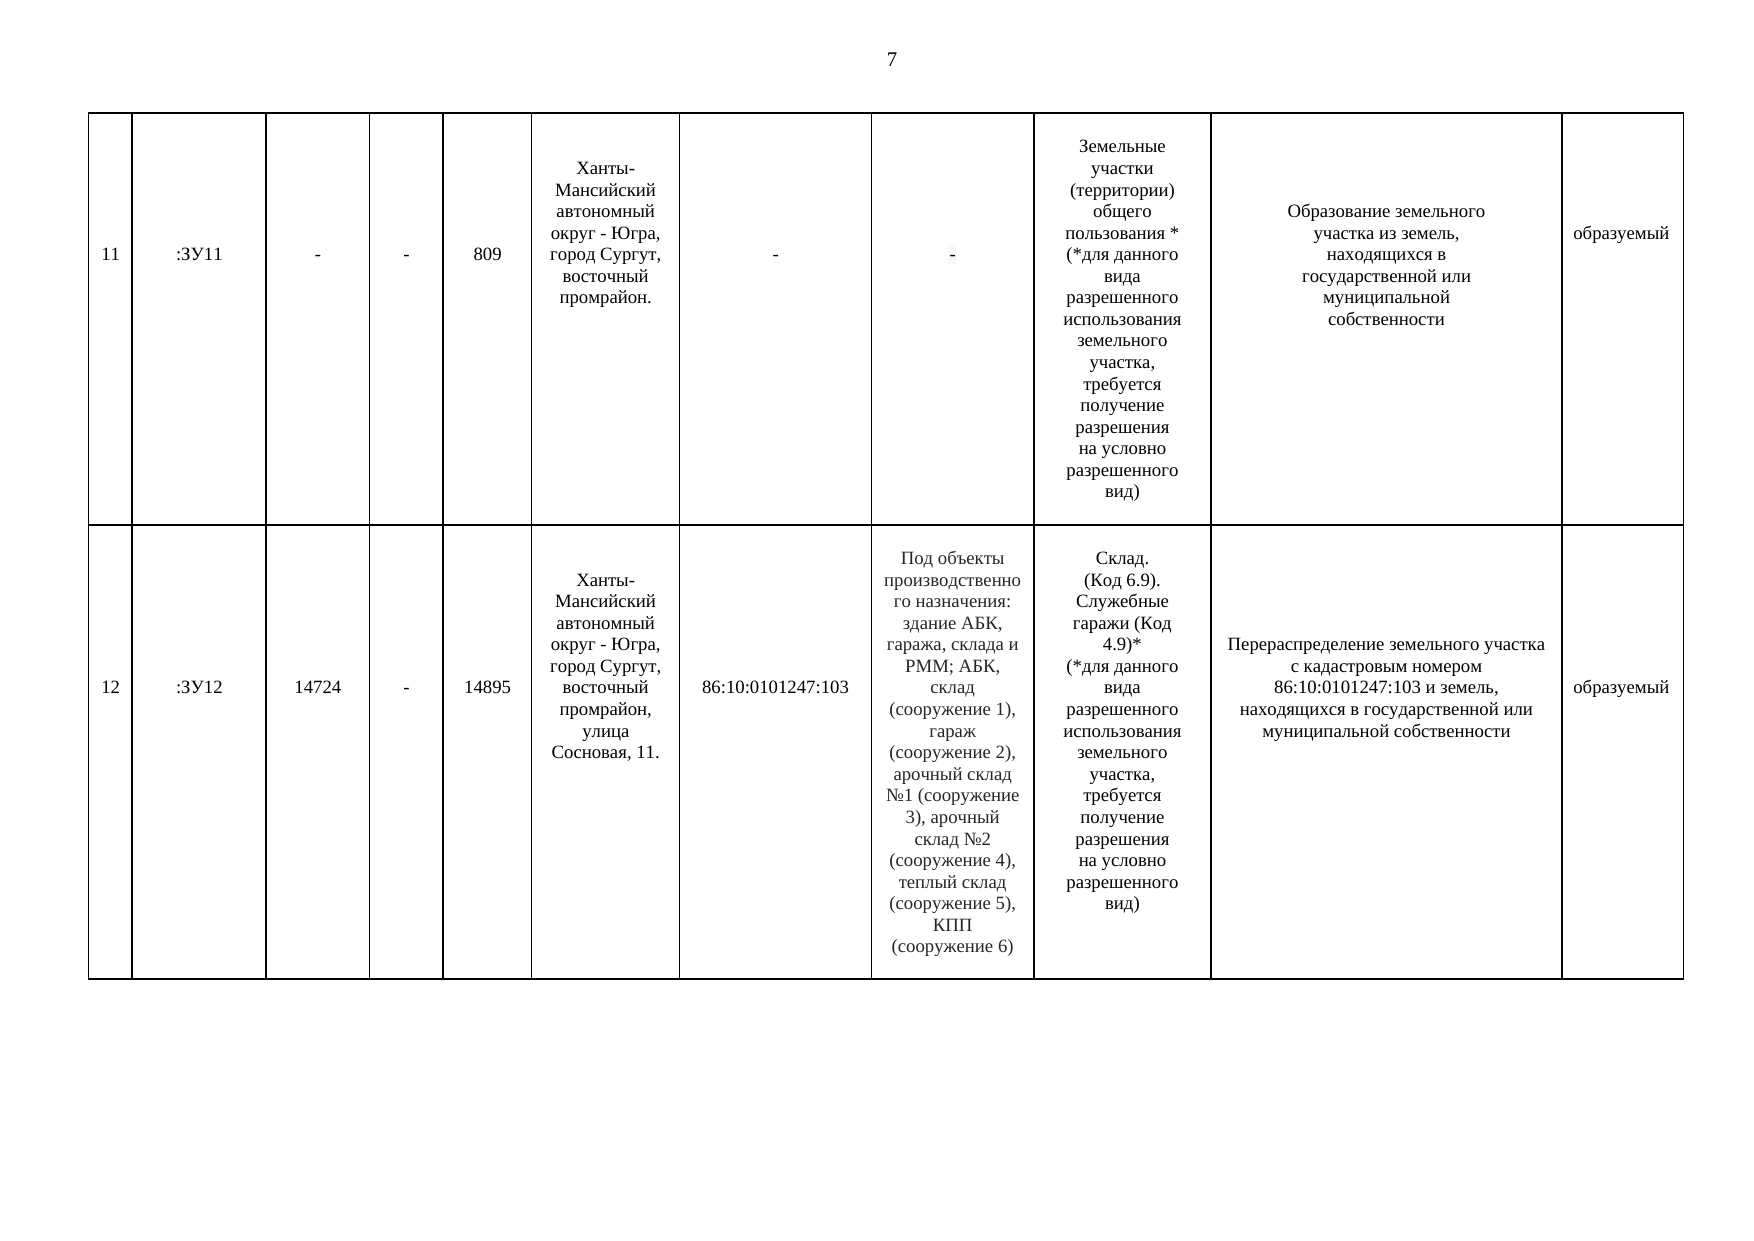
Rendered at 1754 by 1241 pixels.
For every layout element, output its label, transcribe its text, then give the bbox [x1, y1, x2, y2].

table_cell образуемый [1563, 526, 1683, 978]
table_cell 14724 [267, 526, 369, 978]
table_cell 11 [89, 114, 131, 524]
table_cell Образование земельного участка из земель, находящихся в государственной или муниципальной собственности [1212, 114, 1561, 524]
table_cell Земельные участки (территории) общего пользования * (*для данного вида разрешенного использования земельного участка, требуется получение разрешения на условно разрешенного вид) [1035, 114, 1210, 524]
table_cell - [680, 114, 871, 524]
table_cell - [370, 526, 442, 978]
table_cell Ханты- Мансийский автономный округ - Югра, город Сургут, восточный промрайон. [532, 114, 679, 524]
table_cell 809 [444, 114, 531, 524]
table_cell 12 [89, 526, 131, 978]
table_cell 86:10:0101247:103 [680, 526, 871, 978]
table_cell Под объекты производственного назначения: здание АБК, гаража, склада и РММ; АБК, склад (сооружение 1), гараж (сооружение 2), арочный склад №1 (сооружение 3), арочный склад №2 (сооружение 4), теплый склад (сооружение 5), КПП (сооружение 6) [872, 526, 1033, 978]
table_cell 14895 [444, 526, 531, 978]
table_cell - [370, 114, 442, 524]
table_cell образуемый [1563, 114, 1683, 524]
table_cell :ЗУ12 [133, 526, 265, 978]
table_cell Ханты- Мансийский автономный округ - Югра, город Сургут, восточный промрайон, улица Сосновая, 11. [532, 526, 679, 978]
table_cell - [872, 114, 1033, 524]
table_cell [1035, 526, 1210, 978]
table_cell - [267, 114, 369, 524]
table_cell :ЗУ11 [133, 114, 265, 524]
table_cell Перераспределение земельного участка с кадастровым номером 86:10:0101247:103 и земель, находящихся в государственной или муниципальной собственности [1212, 526, 1561, 978]
